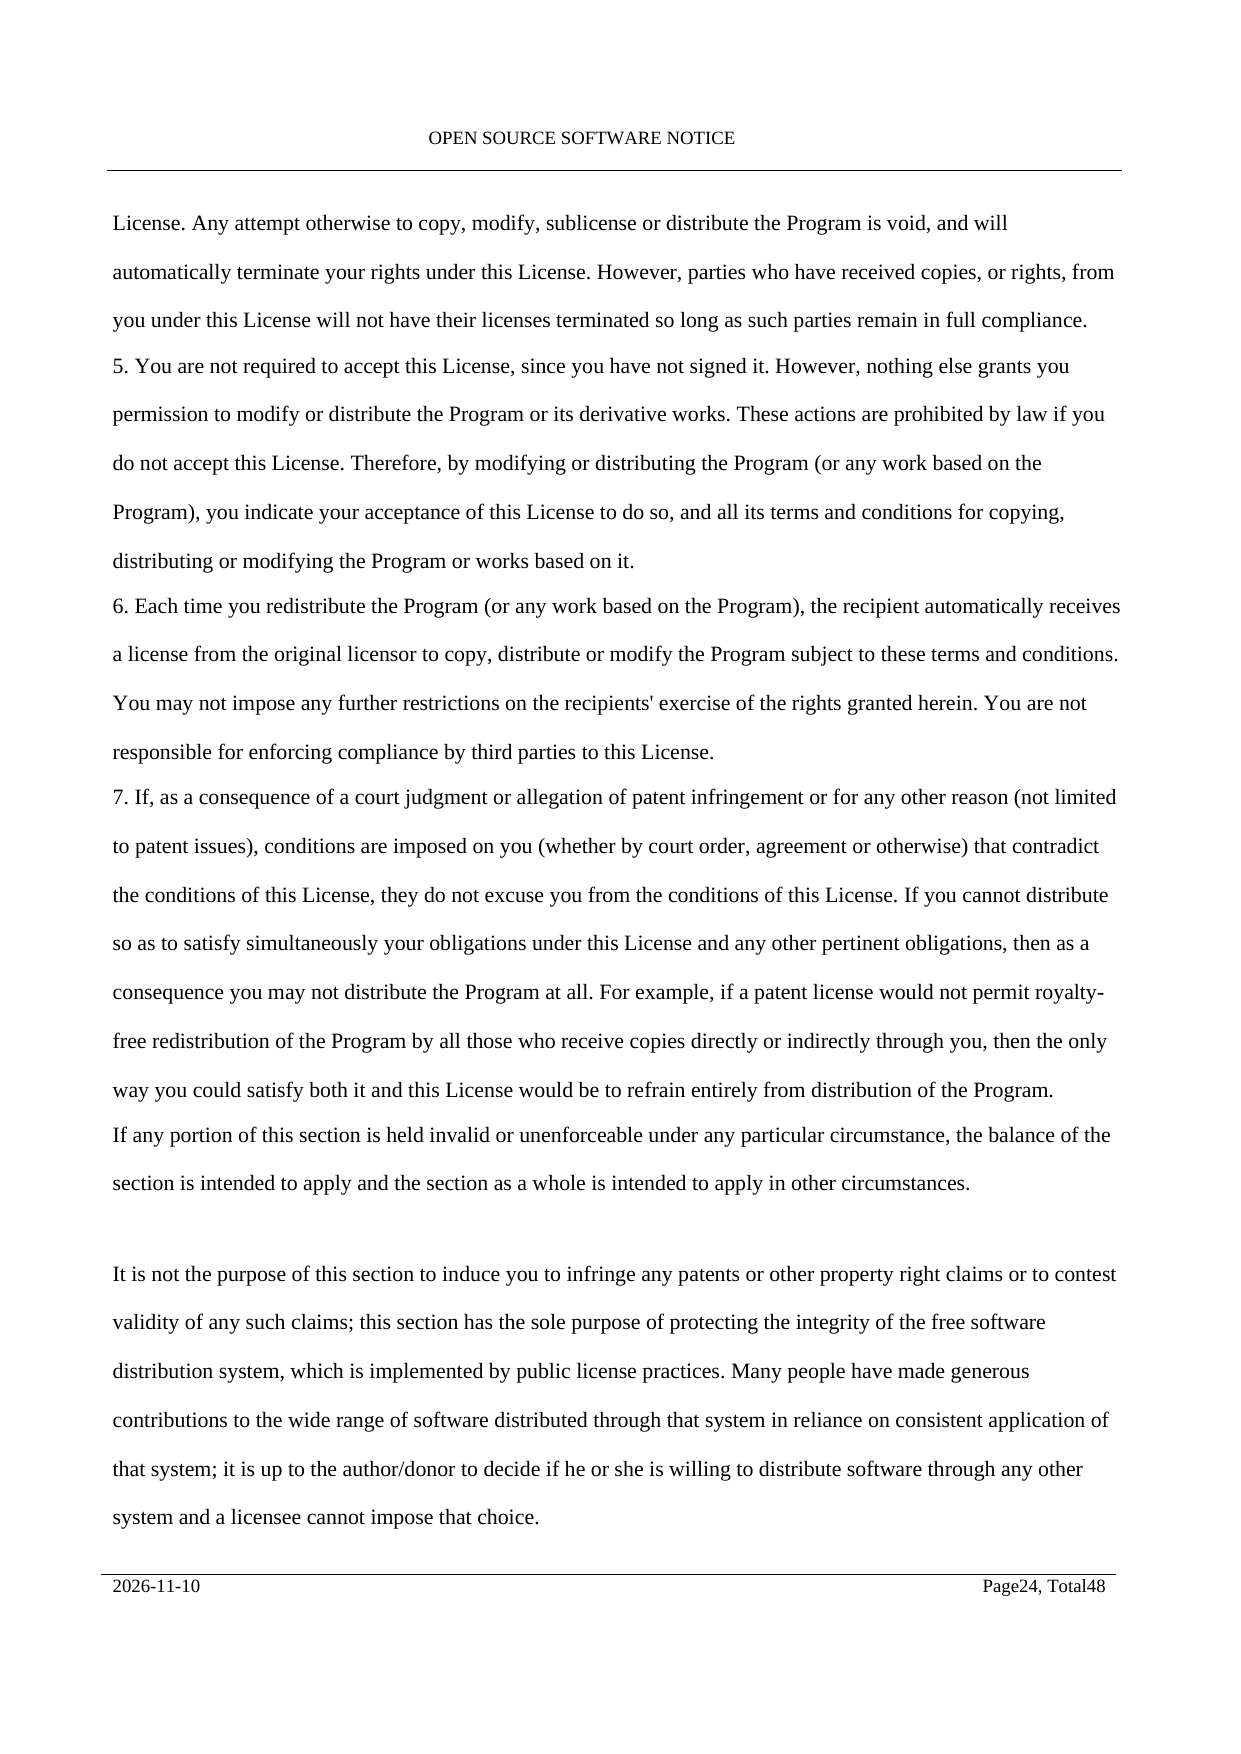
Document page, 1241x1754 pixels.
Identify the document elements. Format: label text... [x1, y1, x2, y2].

text 5. You are not required to accept this License, since you have not signed it. However, nothing else grants you permission to modify or distribute the Program or its derivative works. These actions are prohibited by law if you do not accept this License. Therefore, by modifying or distributing the Program (or any work based on the Program), you indicate your acceptance of this License to do so, and all its terms and conditions for copying, distributing or modifying the Program or works based on it. [112, 349, 1128, 576]
text It is not the purpose of this section to induce you to infringe any patents or other property right claims or to contest validity of any such claims; this section has the sole purpose of protecting the integrity of the free software distribution system, which is implemented by public license practices. Many people have made generous contributions to the wide range of software distributed through that system in reliance on consistent application of that system; it is up to the author/donor to decide if he or she is willing to distribute software through any other system and a licensee cannot impose that choice. [112, 1257, 1128, 1533]
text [112, 206, 1128, 336]
text If any portion of this section is held invalid or unenforceable under any particular circumstance, the balance of the section is intended to apply and the section as a whole is intended to apply in other circumstances. [112, 1118, 1128, 1199]
text 7. If, as a consequence of a court judgment or allegation of patent infringement or for any other reason (not limited to patent issues), conditions are imposed on you (whether by court order, agreement or otherwise) that contradict the conditions of this License, they do not excuse you from the conditions of this License. If you cannot distribute so as to satisfy simultaneously your obligations under this License and any other pertinent obligations, then as a consequence you may not distribute the Program at all. For example, if a patent license would not permit royalty-free redistribution of the Program by all those who receive copies directly or indirectly through you, then the only way you could satisfy both it and this License would be to refrain entirely from distribution of the Program. [112, 780, 1128, 1105]
text 6. Each time you redistribute the Program (or any work based on the Program), the recipient automatically receives a license from the original licensor to copy, distribute or modify the Program subject to these terms and conditions. You may not impose any further restrictions on the recipients' exercise of the rights granted herein. You are not responsible for enforcing compliance by third parties to this License. [112, 589, 1128, 768]
